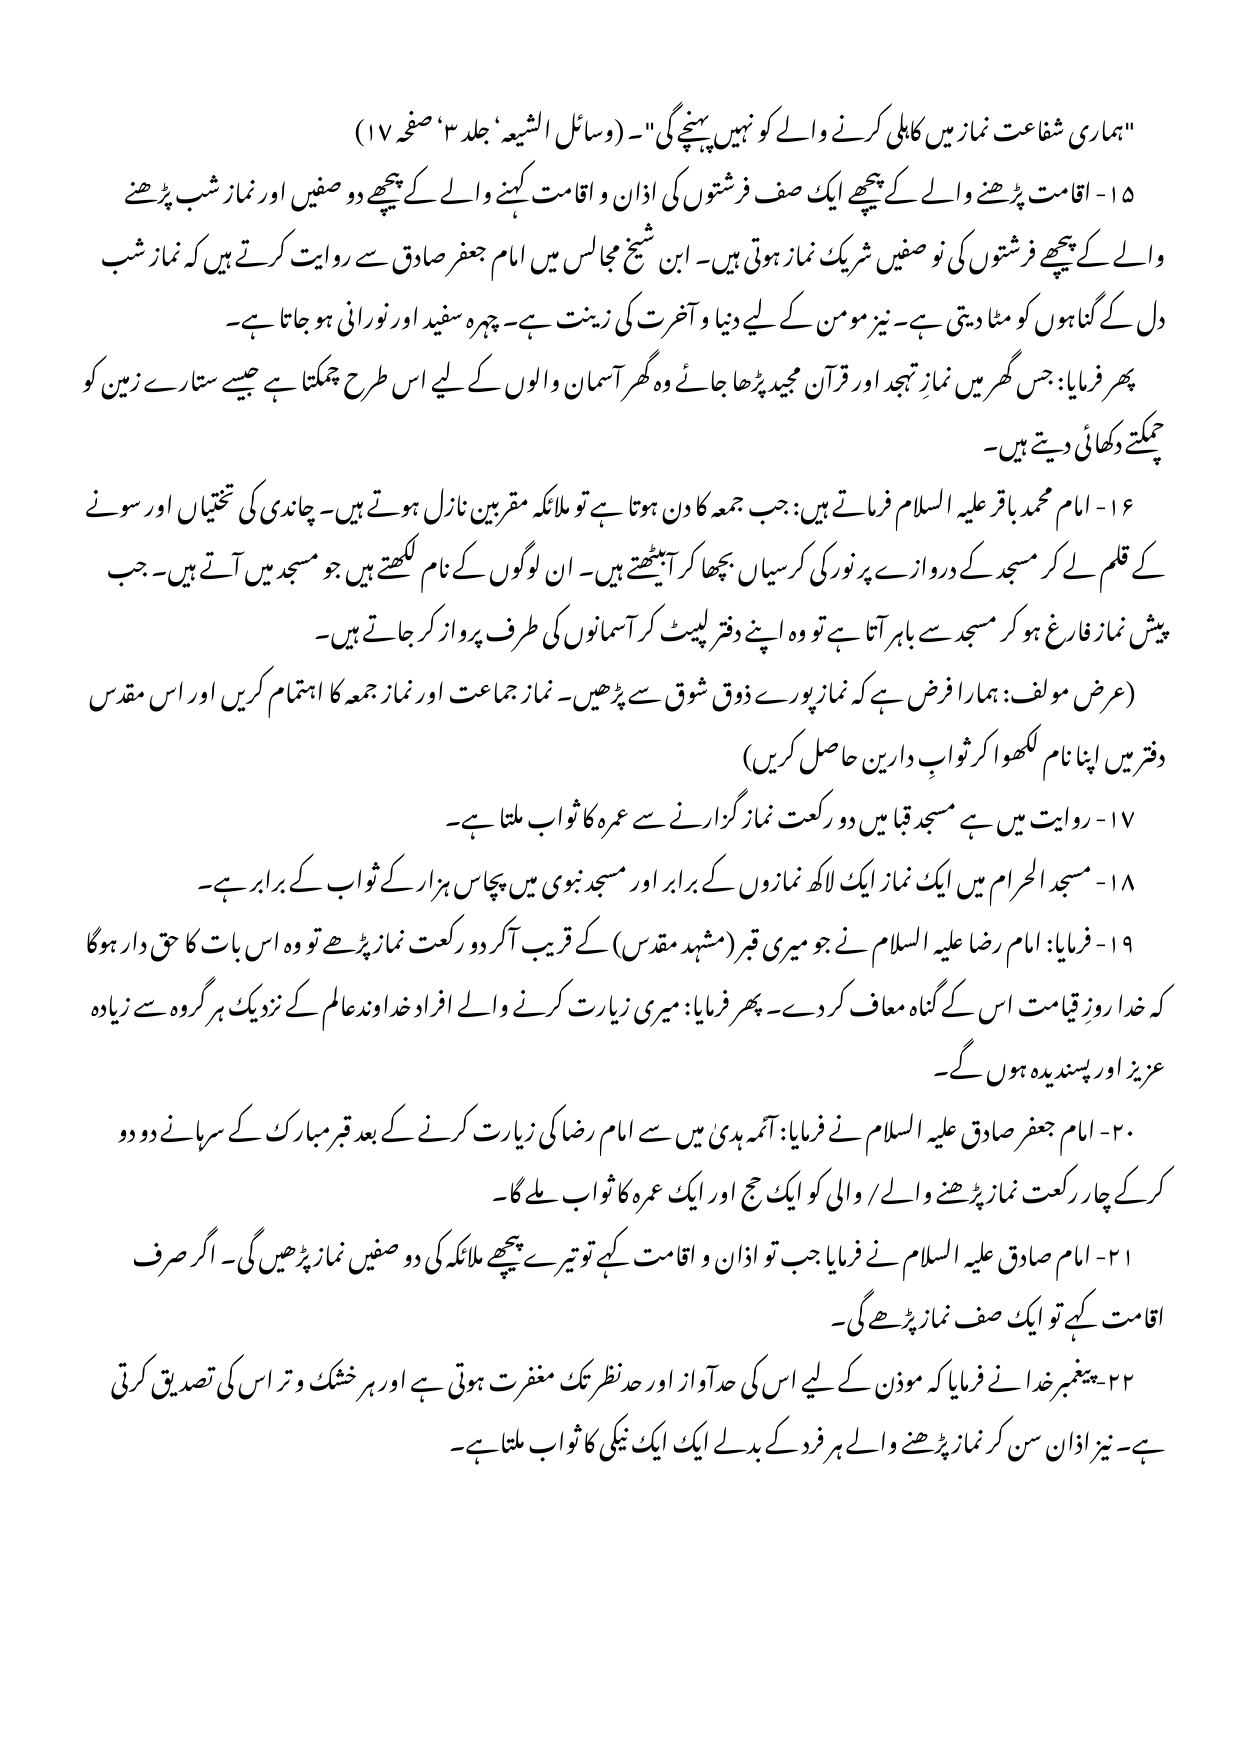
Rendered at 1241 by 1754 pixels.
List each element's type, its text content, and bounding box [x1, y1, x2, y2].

text ۱۷- روایت میں ہے مسجد قبا میں دو رکعت نماز گزارنے سے عمرہ کا ثواب ملتا ہے۔ [75, 781, 1165, 844]
text ۱۸- مسجد الحرام میں ایک نماز ایک لاکھ نمازوں کے برابر اور مسجد نبوی میں پچاس ہزار کے ثواب کے برابر ہے۔ [75, 844, 1165, 906]
text پھر فرمایا: جس گھر میں نمازِ تہجد اور قرآن مجید پڑھا جائے وہ گھر آسمان والوں کے لیے اس طرح چمکتا ہے جیسے ستارے زمین کو چمکتے دکھائی دیتے ہیں۔ [75, 344, 1165, 469]
text (عرض مولف: ہمارا فرض ہے کہ نماز پورے ذوق شوق سے پڑھیں۔ نماز جماعت اور نماز جمعہ کا اہتمام کریں اور اس مقدس دفتر میں اپنا نام لکھوا کر ثوابِ دارین حاصل کریں) [75, 656, 1165, 781]
text ۲۲- پیغمبرخدا نے فرمایا کہ موذن کے لیے اس کی حدآواز اور حدنظر تک مغفرت ہوتی ہے اور ہر خشک و تر اس کی تصدیق کرتی ہے۔ نیز اذان سن کر نماز پڑھنے والے ہر فرد کے بدلے ایک ایک نیکی کا ثواب ملتاہے۔ [75, 1344, 1165, 1469]
text ۱۹- فرمایا: امام رضا علیہ السلام نے جو میری قبر (مشہد مقدس) کے قریب آکر دو رکعت نماز پڑھے تو وہ اس بات کا حق دار ہوگا کہ خدا روزِ قیامت اس کے گناہ معاف کر دے۔ پھر فرمایا: میری زیارت کرنے والے افراد خداوندعالم کے نزدیک ہر گروہ سے زیادہ عزیز اور پسندیدہ ہوں گے۔ [75, 906, 1165, 1094]
text "ہماری شفاعت نماز میں کاہلی کرنے والے کو نہیں پہنچے گی"۔ (وسائل الشیعہ‘ جلد ۳‘ صفحہ ۱۷) [75, 94, 1165, 156]
text ۲۰- امام جعفر صادق علیہ السلام نے فرمایا: آئمہ ہدیٰ میں سے امام رضا کی زیارت کرنے کے بعد قبرمبارک کے سرہانے دو دو کرکے چار رکعت نماز پڑھنے والے/ والی کو ایک حج اور ایک عمرہ کا ثواب ملے گا۔ [75, 1094, 1165, 1219]
text ۱۵- اقامت پڑھنے والے کے پیچھے ایک صف فرشتوں کی اذان و اقامت کہنے والے کے پیچھے دو صفیں اور نماز شب پڑھنے والے کے پیچھے فرشتوں کی نو صفیں شریک نماز ہوتی ہیں۔ ابن شیخ مجالس میں امام جعفر صادق سے روایت کرتے ہیں کہ نماز شب دل کے گناہوں کو مٹا دیتی ہے۔ نیز مومن کے لیے دنیا و آخرت کی زینت ہے۔ چہرہ سفید اور نورانی ہو جاتا ہے۔ [75, 156, 1165, 344]
text ۲۱- امام صادق علیہ السلام نے فرمایا جب تو اذان و اقامت کہے تو تیرے پیچھے ملائکہ کی دو صفیں نماز پڑھیں گی۔ اگر صرف اقامت کہے تو ایک صف نماز پڑھے گی۔ [75, 1219, 1165, 1344]
text ۱۶- امام محمد باقر علیہ السلام فرماتے ہیں: جب جمعہ کا دن ہوتا ہے تو ملائکہ مقربین نازل ہوتے ہیں۔ چاندی کی تختیاں اور سونے کے قلم لے کر مسجد کے دروازے پر نور کی کرسیاں بچھا کر آبیٹھتے ہیں۔ ان لوگوں کے نام لکھتے ہیں جو مسجد میں آتے ہیں۔ جب پیش نماز فارغ ہو کر مسجد سے باہر آتا ہے تو وہ اپنے دفتر لپیٹ کر آسمانوں کی طرف پرواز کر جاتے ہیں۔ [75, 469, 1165, 656]
